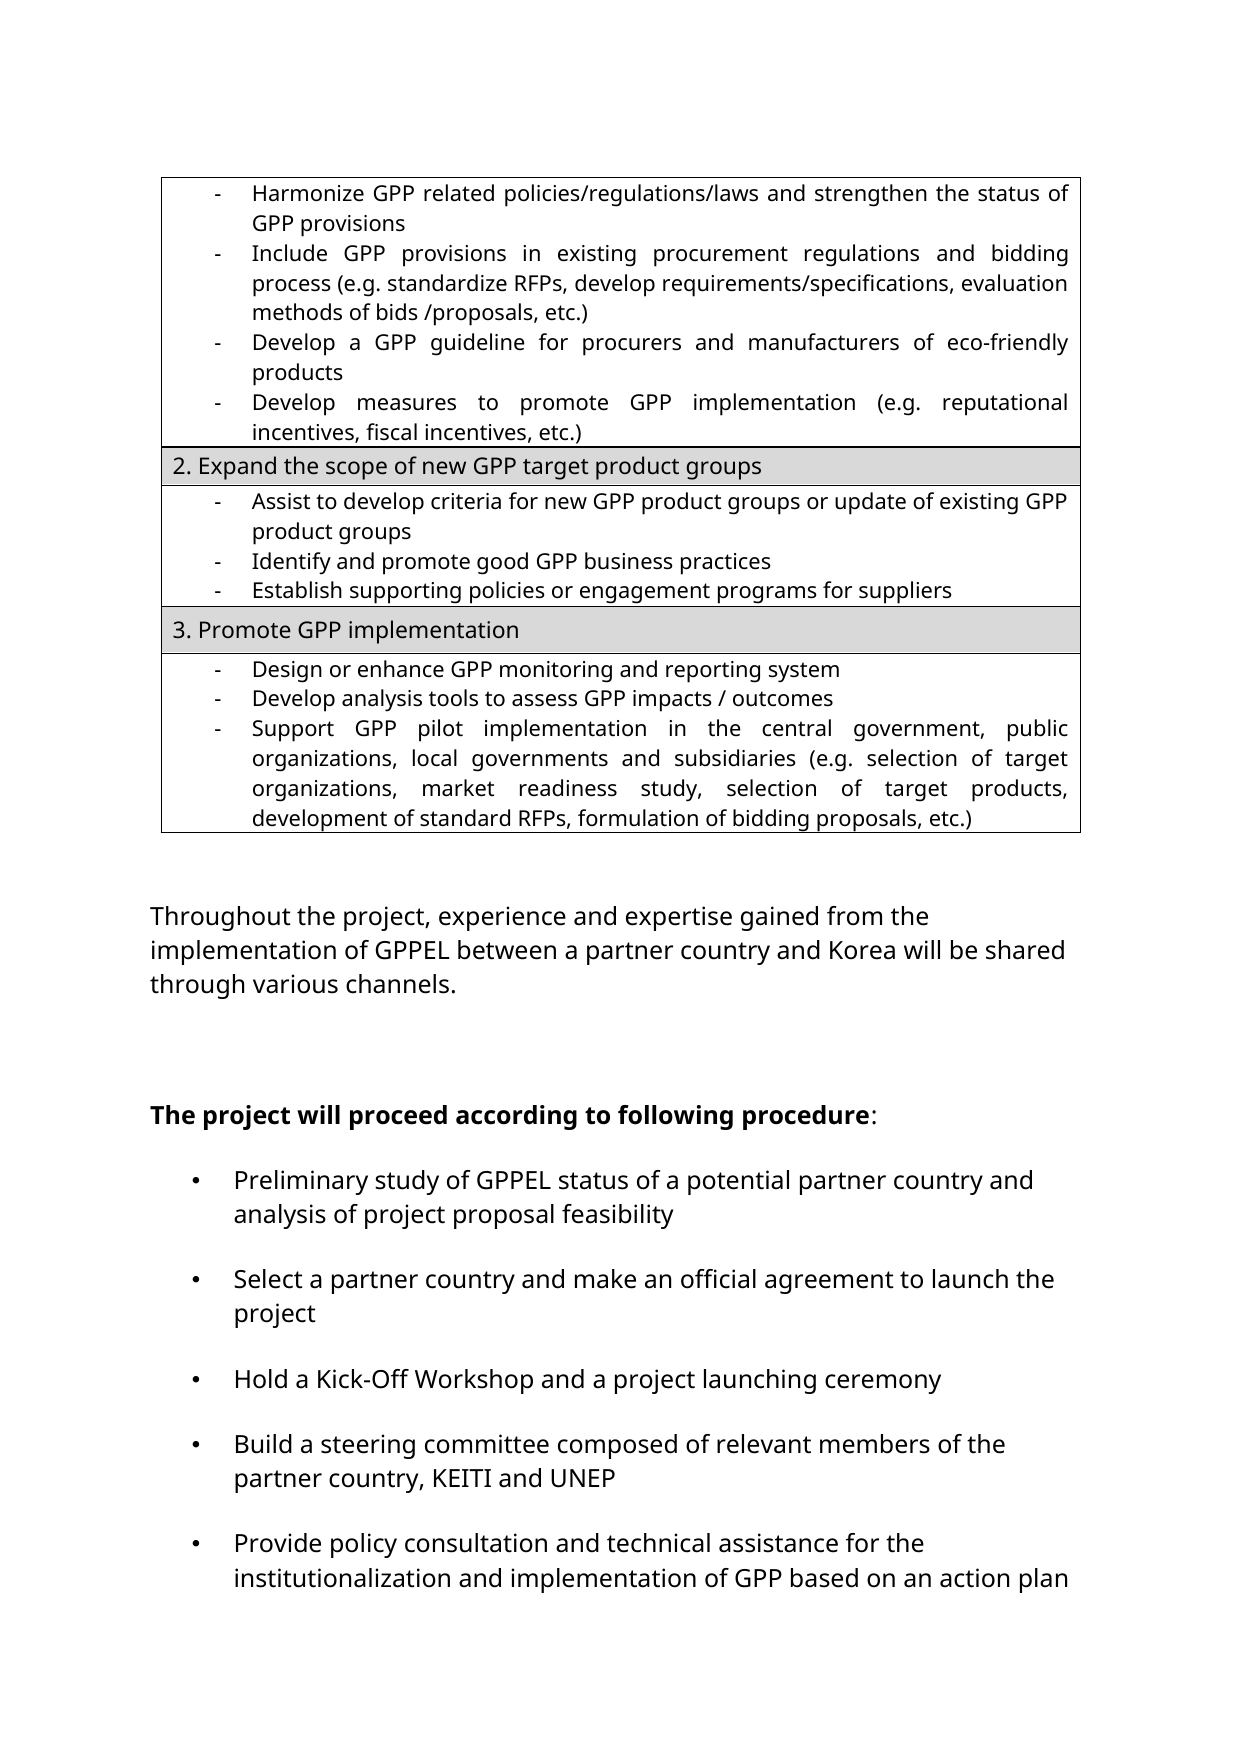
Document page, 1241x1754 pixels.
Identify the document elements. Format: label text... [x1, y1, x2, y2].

table_cell 2. Expand the scope of new GPP target product groups [162, 448, 1080, 484]
text The project will proceed according to following procedure: [150, 1097, 1090, 1131]
table_cell Harmonize GPP related policies/regulations/laws and strengthen the status of GPP provisions Include GPP provisions in existing procurement regulations and bidding process (e.g. standardize RFPs, develop requirements/specifications, evaluation methods of bids /proposals, etc.) Develop a GPP guideline for procurers and manufacturers of eco-friendly products Develop measures to promote GPP implementation (e.g. reputational incentives, fiscal incentives, etc.) [162, 178, 1080, 446]
table_cell Design or enhance GPP monitoring and reporting system Develop analysis tools to assess GPP impacts / outcomes Support GPP pilot implementation in the central government, public organizations, local governments and subsidiaries (e.g. selection of target organizations, market readiness study, selection of target products, development of standard RFPs, formulation of bidding proposals, etc.) [162, 654, 1080, 832]
text Throughout the project, experience and expertise gained from the implementation of GPPEL between a partner country and Korea will be shared through various channels. [150, 899, 1090, 1001]
list Build a steering committee composed of relevant members of the partner country, KEITI and UNEP [192, 1427, 1090, 1495]
list Hold a Kick-Off Workshop and a project launching ceremony [192, 1361, 1090, 1396]
table_cell Assist to develop criteria for new GPP product groups or update of existing GPP product groups Identify and promote good GPP business practices Establish supporting policies or engagement programs for suppliers [162, 486, 1080, 606]
list Preliminary study of GPPEL status of a potential partner country and analysis of project proposal feasibility [192, 1163, 1090, 1231]
list Select a partner country and make an official agreement to launch the project [192, 1262, 1090, 1330]
list Provide policy consultation and technical assistance for the institutionalization and implementation of GPP based on an action plan [192, 1526, 1090, 1594]
table_cell 3. Promote GPP implementation [162, 607, 1080, 652]
